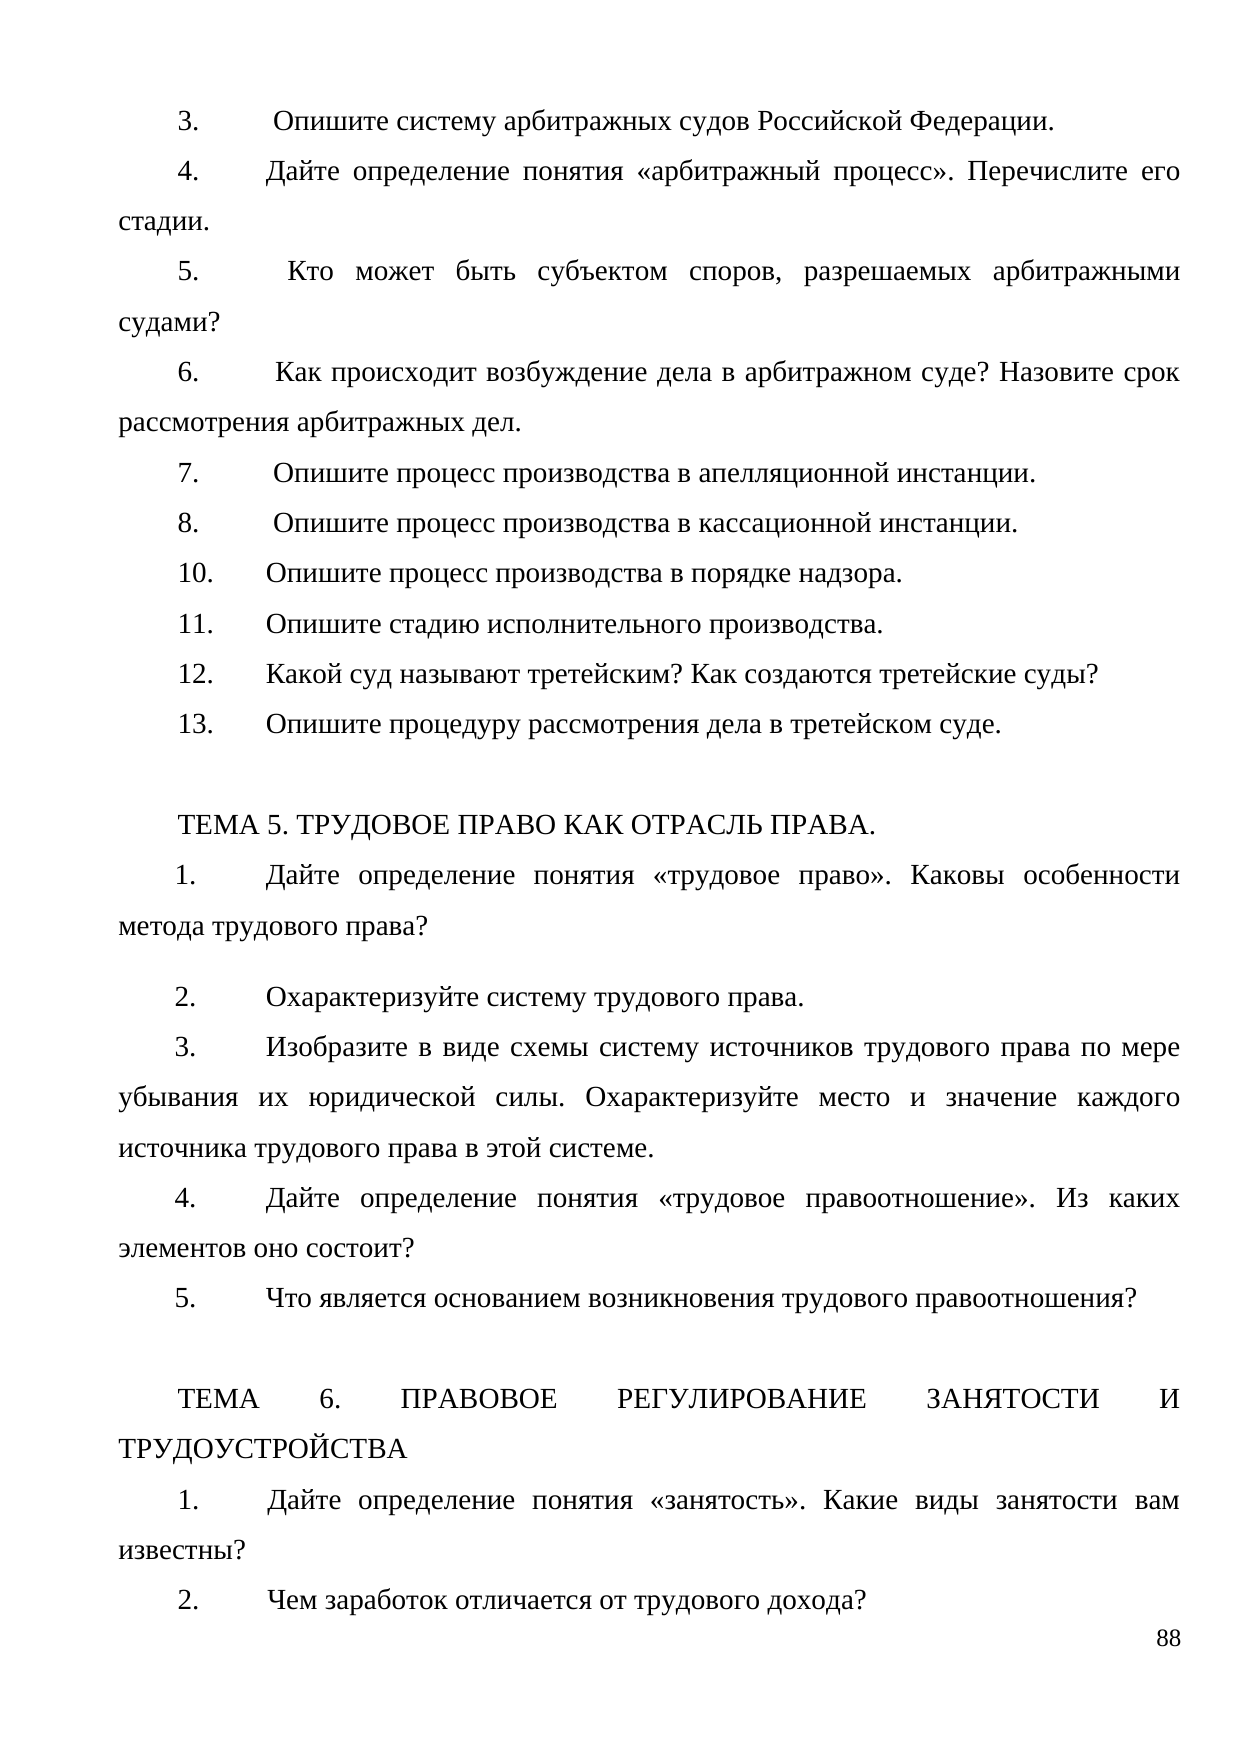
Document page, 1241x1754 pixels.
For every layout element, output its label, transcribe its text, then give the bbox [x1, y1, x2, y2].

list Дайте определение понятия «арбитражный процесс». Перечислите его стадии. [118, 153, 1181, 237]
text ТЕМА 6. ПРАВОВОЕ РЕГУЛИРОВАНИЕ ЗАНЯТОСТИ И ТРУДОУСТРОЙСТВА [118, 1381, 1181, 1465]
list Что является основанием возникновения трудового правоотношения? [118, 1281, 1181, 1314]
list Дайте определение понятия «трудовое правоотношение». Из каких элементов оно состоит? [118, 1180, 1181, 1264]
list Кто может быть субъектом споров, разрешаемых арбитражными судами? [118, 253, 1181, 337]
list Дайте определение понятия «трудовое право». Каковы особенности метода трудового права? [118, 857, 1181, 941]
list Опишите процесс производства в кассационной инстанции. [118, 505, 1181, 539]
list Опишите процесс производства в апелляционной инстанции. [118, 455, 1181, 488]
list Охарактеризуйте систему трудового права. [118, 979, 1181, 1012]
list Как происходит возбуждение дела в арбитражном суде? Назовите срок рассмотрения арбитражных дел. [118, 354, 1181, 438]
text тема 5. ТРУДОВОЕ ПРАВО КАК ОТРАСЛЬ ПРАВА. [118, 807, 1181, 841]
list Опишите процесс производства в порядке надзора. [118, 555, 1181, 589]
list Какой суд называют третейским? Как создаются третейские суды? [118, 656, 1181, 689]
list Дайте определение понятия «занятость». Какие виды занятости вам известны? [118, 1482, 1181, 1566]
list Изобразите в виде схемы систему источников трудового права по мере убывания их юридической силы. Охарактеризуйте место и значение каждого источника трудового права в этой системе. [118, 1029, 1181, 1163]
list Опишите процедуру рассмотрения дела в третейском суде. [118, 706, 1181, 740]
list Опишите систему арбитражных судов Российской Федерации. [118, 103, 1181, 136]
list Опишите стадию исполнительного производства. [118, 606, 1181, 639]
list Чем заработок отличается от трудового дохода? [118, 1582, 1181, 1616]
